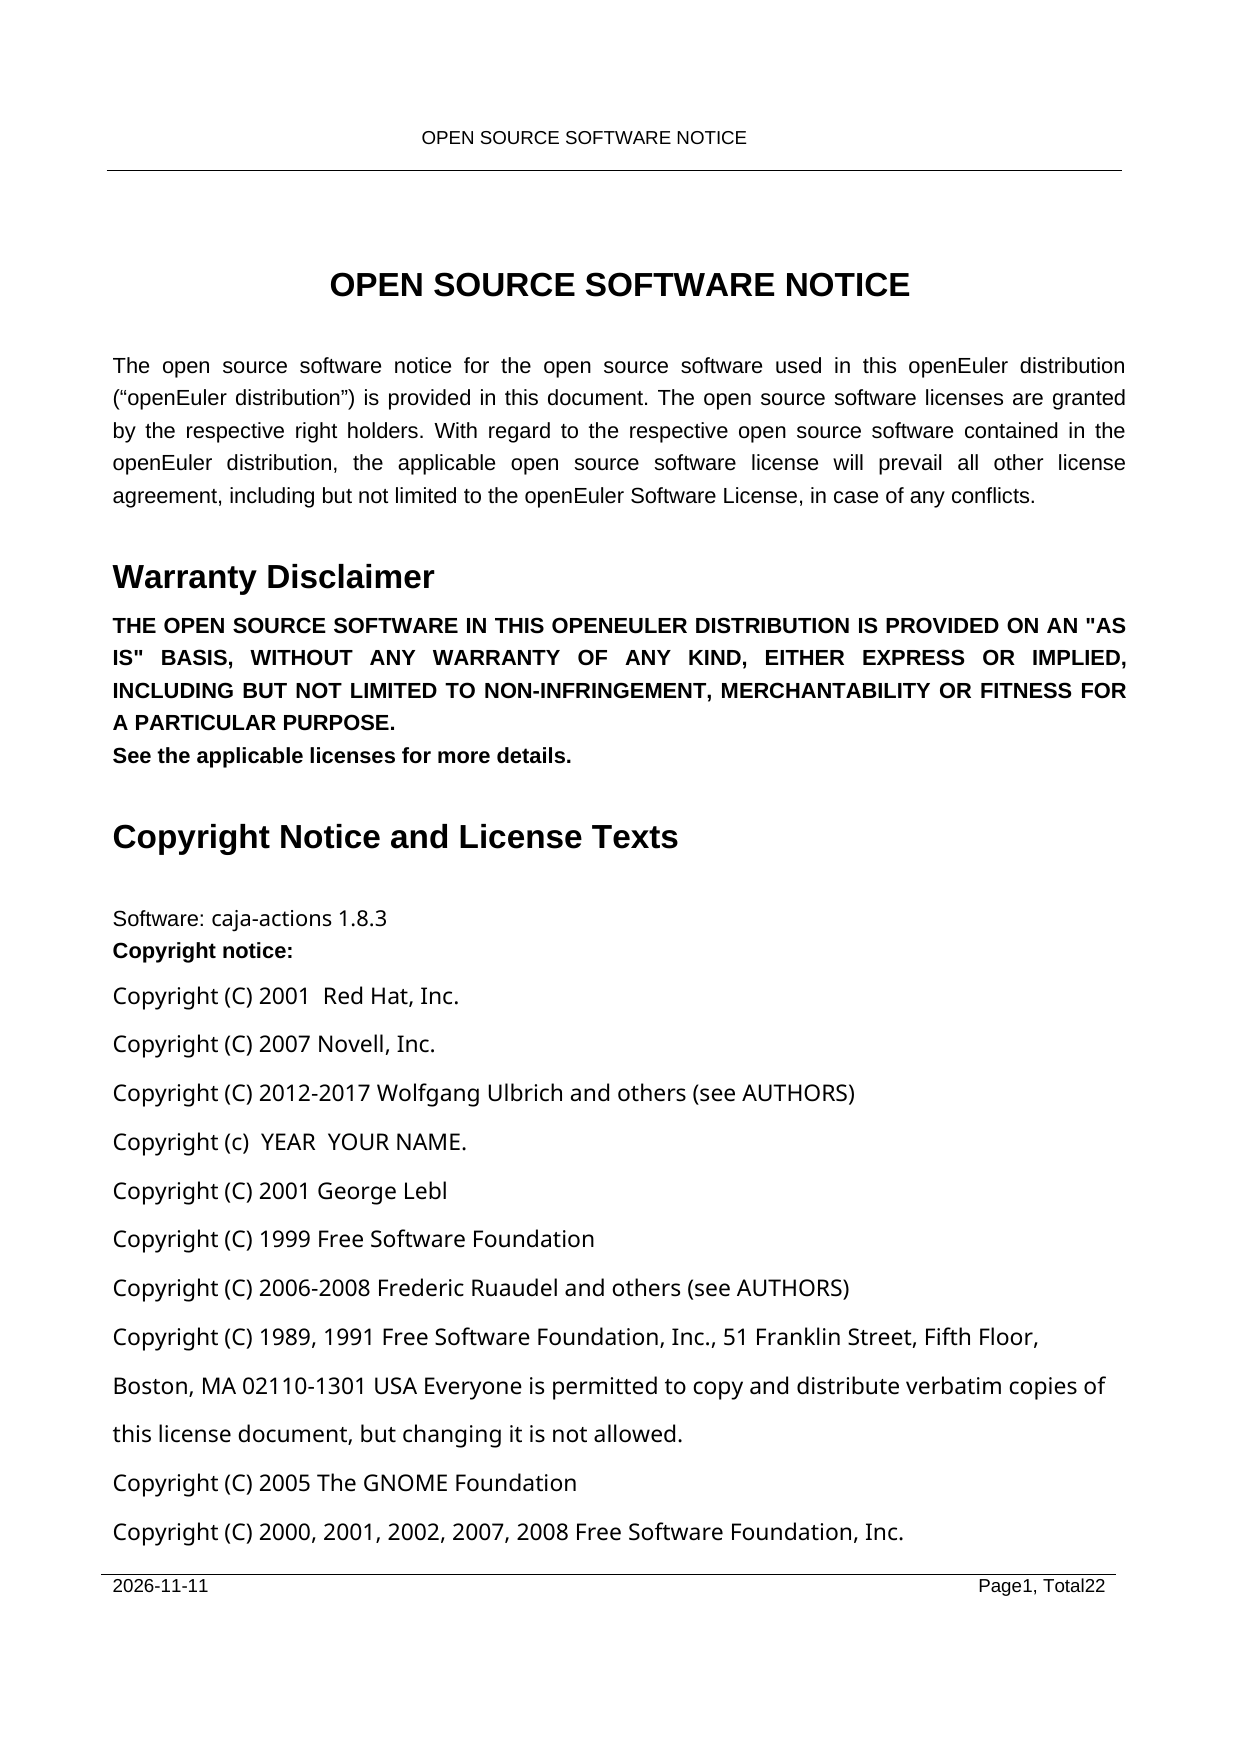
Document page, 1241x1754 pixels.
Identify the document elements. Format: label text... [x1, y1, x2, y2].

text The open source software notice for the open source software used in this openEuler distribution (“openEuler distribution”) is provided in this document. The open source software licenses are granted by the respective right holders. With regard to the respective open source software contained in the openEuler distribution, the applicable open source software license will prevail all other license agreement, including but not limited to the openEuler Software License, in case of any conflicts. [112, 349, 1128, 511]
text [112, 979, 1128, 1548]
text THE OPEN SOURCE SOFTWARE IN THIS OPENEULER DISTRIBUTION IS PROVIDED ON AN "AS IS" BASIS, WITHOUT ANY WARRANTY OF ANY KIND, EITHER EXPRESS OR IMPLIED, INCLUDING BUT NOT LIMITED TO NON-INFRINGEMENT, MERCHANTABILITY OR FITNESS FOR A PARTICULAR PURPOSE. See the applicable licenses for more details. [112, 609, 1128, 771]
text Software: caja-actions 1.8.3 [112, 901, 1128, 934]
text Warranty Disclaimer [112, 544, 1128, 609]
text OPEN SOURCE SOFTWARE NOTICE [112, 251, 1128, 316]
text Copyright notice: [112, 934, 1128, 966]
text Copyright Notice and License Texts [112, 804, 1128, 869]
